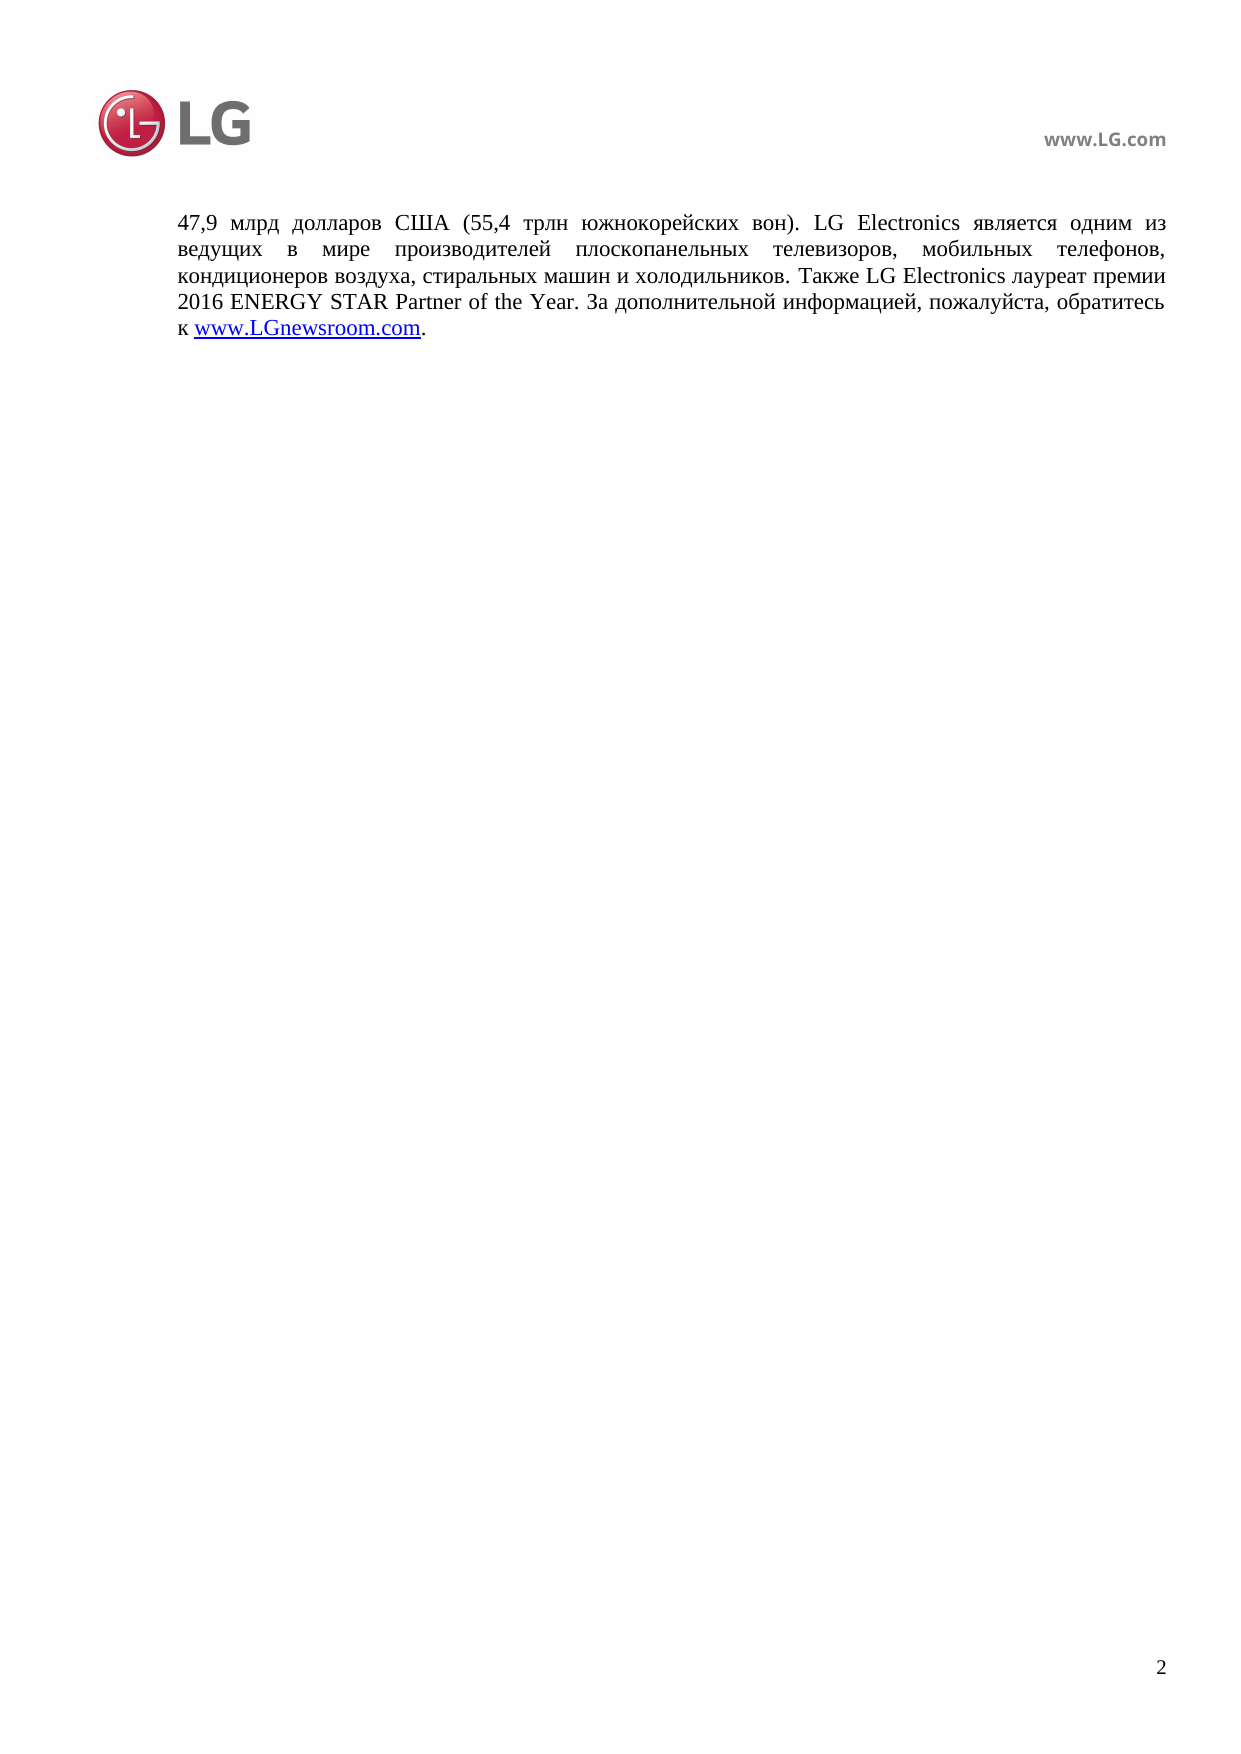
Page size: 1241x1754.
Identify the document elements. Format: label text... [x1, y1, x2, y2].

picture [89, 80, 264, 166]
